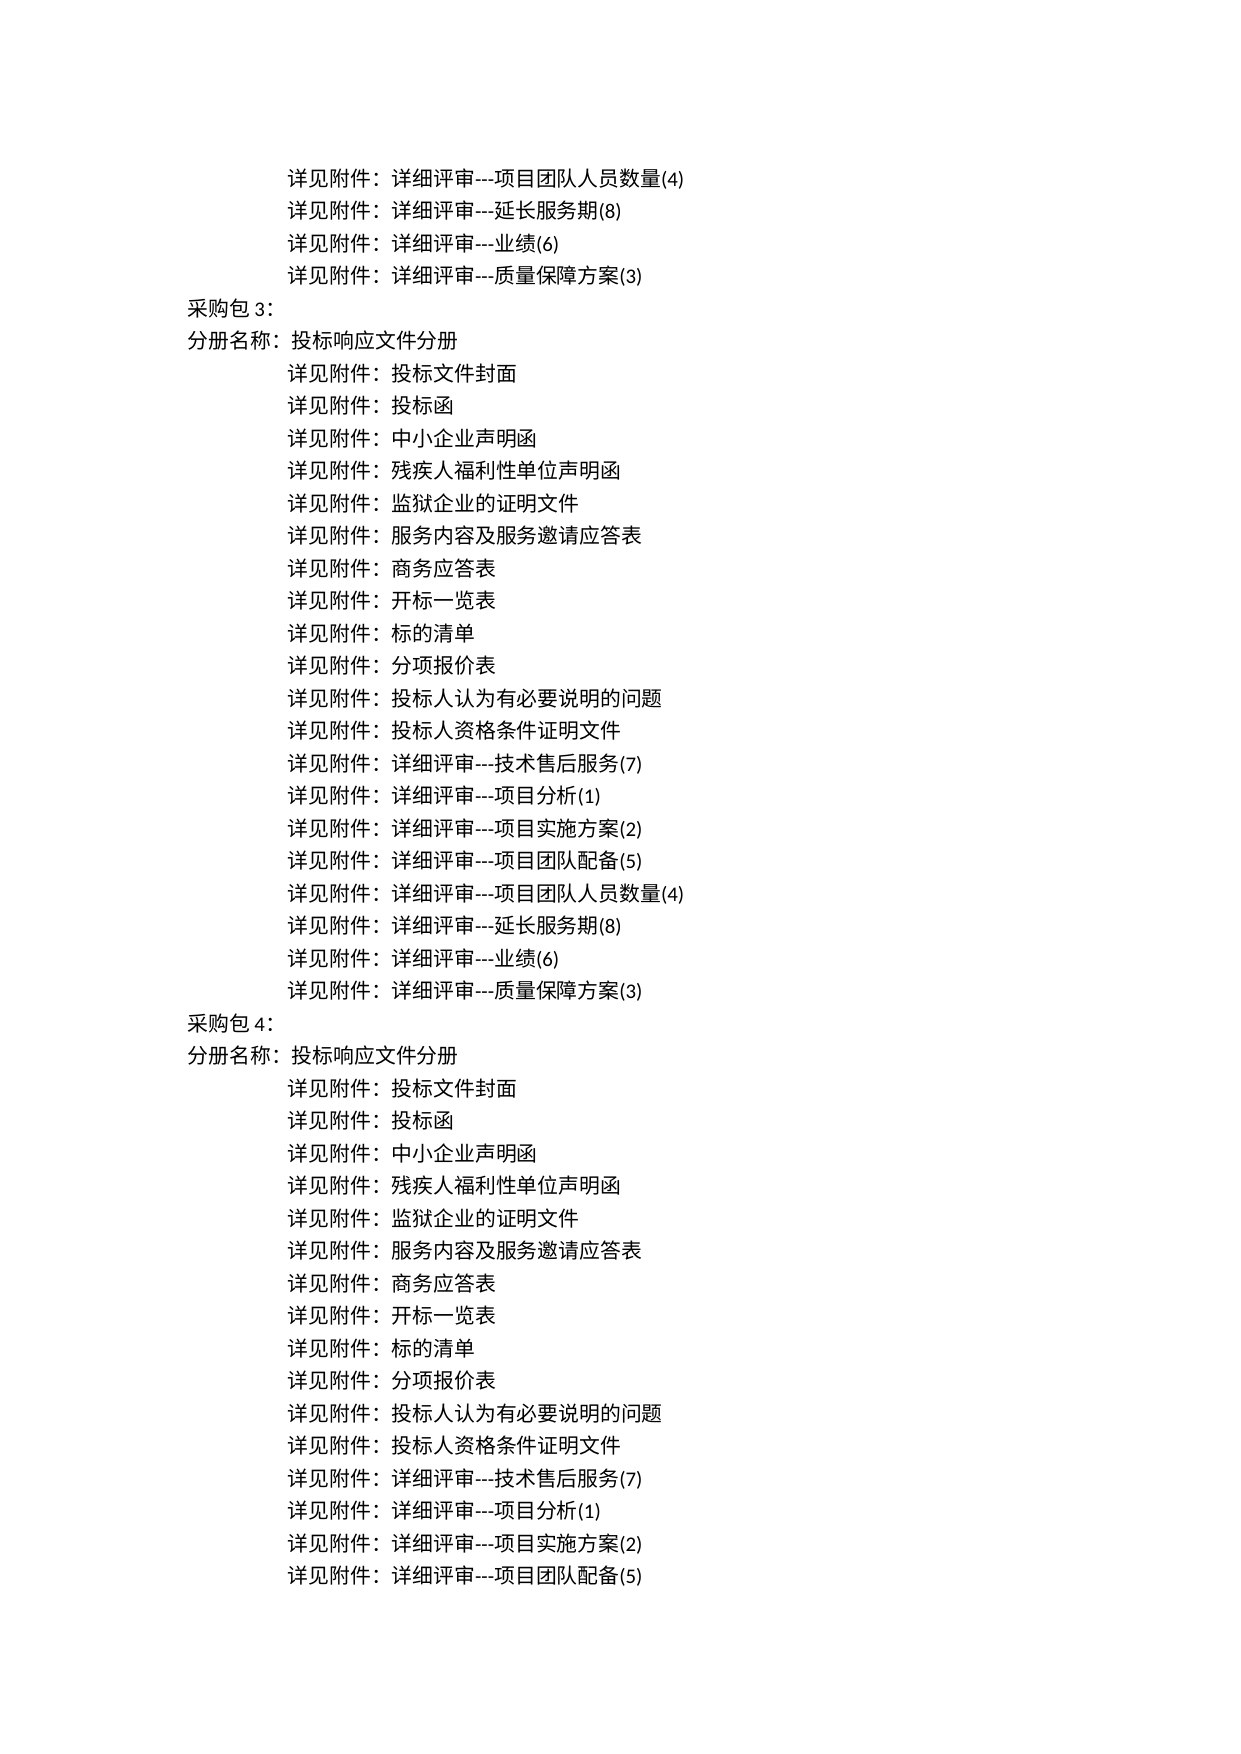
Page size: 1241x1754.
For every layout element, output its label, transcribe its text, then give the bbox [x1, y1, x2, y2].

text 详见附件：商务应答表 [187, 1267, 1053, 1299]
text 分册名称：投标响应文件分册 [187, 1039, 1053, 1072]
text 详见附件：详细评审---延长服务期(8) [187, 909, 1053, 942]
text 详见附件：服务内容及服务邀请应答表 [187, 519, 1053, 552]
text 详见附件：详细评审---延长服务期(8) [187, 194, 1053, 227]
text 详见附件：详细评审---项目团队人员数量(4) [187, 877, 1053, 909]
text 详见附件：监狱企业的证明文件 [187, 1202, 1053, 1234]
text 详见附件：详细评审---项目团队配备(5) [187, 844, 1053, 877]
text 详见附件：投标文件封面 [187, 1072, 1053, 1104]
text 详见附件：详细评审---项目团队配备(5) [187, 1559, 1053, 1592]
text 详见附件：详细评审---项目实施方案(2) [187, 812, 1053, 844]
text 详见附件：详细评审---业绩(6) [187, 942, 1053, 974]
text 详见附件：残疾人福利性单位声明函 [187, 1169, 1053, 1202]
text 详见附件：详细评审---项目分析(1) [187, 779, 1053, 812]
text 详见附件：详细评审---质量保障方案(3) [187, 974, 1053, 1007]
text 详见附件：详细评审---技术售后服务(7) [187, 747, 1053, 779]
text 详见附件：分项报价表 [187, 1364, 1053, 1397]
text 详见附件：开标一览表 [187, 1299, 1053, 1332]
text 详见附件：标的清单 [187, 617, 1053, 649]
text 详见附件：投标文件封面 [187, 357, 1053, 389]
text 详见附件：服务内容及服务邀请应答表 [187, 1234, 1053, 1267]
text 分册名称：投标响应文件分册 [187, 324, 1053, 357]
text 详见附件：分项报价表 [187, 649, 1053, 682]
text 详见附件：投标人认为有必要说明的问题 [187, 682, 1053, 714]
text 详见附件：中小企业声明函 [187, 1137, 1053, 1169]
text 详见附件：详细评审---项目分析(1) [187, 1494, 1053, 1527]
text 详见附件：中小企业声明函 [187, 422, 1053, 454]
text 详见附件：投标函 [187, 389, 1053, 422]
text 详见附件：投标函 [187, 1104, 1053, 1137]
text 详见附件：投标人资格条件证明文件 [187, 714, 1053, 747]
text 详见附件：详细评审---质量保障方案(3) [187, 259, 1053, 292]
text 采购包4： [187, 1007, 1053, 1039]
text 详见附件：投标人认为有必要说明的问题 [187, 1397, 1053, 1429]
text 详见附件：详细评审---项目团队人员数量(4) [187, 162, 1053, 194]
text 详见附件：标的清单 [187, 1332, 1053, 1364]
text 采购包3： [187, 292, 1053, 324]
text 详见附件：详细评审---技术售后服务(7) [187, 1462, 1053, 1494]
text 详见附件：详细评审---项目实施方案(2) [187, 1527, 1053, 1559]
text 详见附件：投标人资格条件证明文件 [187, 1429, 1053, 1462]
text 详见附件：详细评审---业绩(6) [187, 227, 1053, 259]
text 详见附件：开标一览表 [187, 584, 1053, 617]
text 详见附件：残疾人福利性单位声明函 [187, 454, 1053, 487]
text 详见附件：商务应答表 [187, 552, 1053, 584]
text 详见附件：监狱企业的证明文件 [187, 487, 1053, 519]
